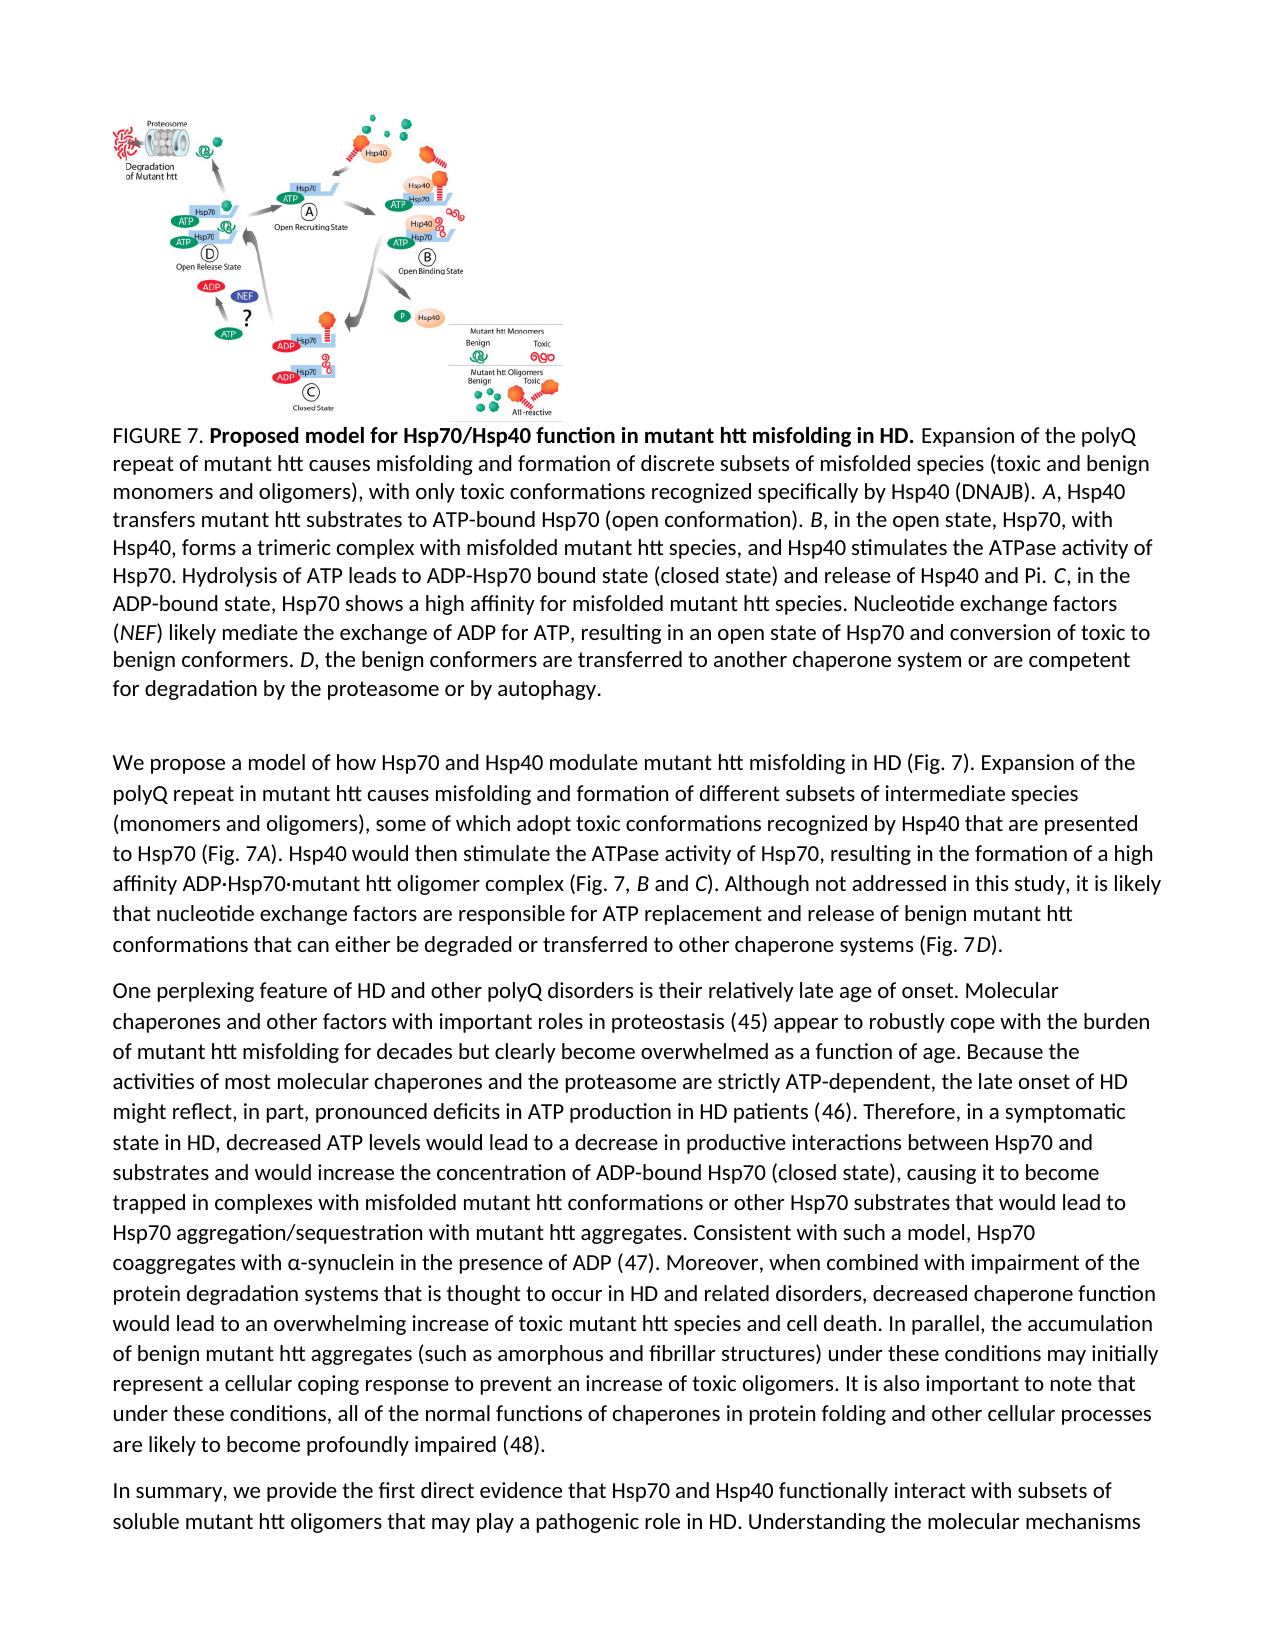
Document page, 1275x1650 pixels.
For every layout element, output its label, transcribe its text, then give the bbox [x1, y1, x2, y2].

picture [112, 112, 563, 422]
text FIGURE 7. Proposed model for Hsp70/Hsp40 function in mutant htt misfolding in HD. Expansion of the polyQ repeat of mutant htt causes misfolding and formation of discrete subsets of misfolded species (toxic and benign monomers and oligomers), with only toxic conformations recognized specifically by Hsp40 (DNAJB). A, Hsp40 transfers mutant htt substrates to ATP-bound Hsp70 (open conformation). B, in the open state, Hsp70, with Hsp40, forms a trimeric complex with misfolded mutant htt species, and Hsp40 stimulates the ATPase activity of Hsp70. Hydrolysis of ATP leads to ADP-Hsp70 bound state (closed state) and release of Hsp40 and Pi. C, in the ADP-bound state, Hsp70 shows a high affinity for misfolded mutant htt species. Nucleotide exchange factors (NEF) likely mediate the exchange of ADP for ATP, resulting in an open state of Hsp70 and conversion of toxic to benign conformers. D, the benign conformers are transferred to another chaperone system or are competent for degradation by the proteasome or by autophagy. [112, 421, 1162, 702]
text One perplexing feature of HD and other polyQ disorders is their relatively late age of onset. Molecular chaperones and other factors with important roles in proteostasis (45) appear to robustly cope with the burden of mutant htt misfolding for decades but clearly become overwhelmed as a function of age. Because the activities of most molecular chaperones and the proteasome are strictly ATP-dependent, the late onset of HD might reflect, in part, pronounced deficits in ATP production in HD patients (46). Therefore, in a symptomatic state in HD, decreased ATP levels would lead to a decrease in productive interactions between Hsp70 and substrates and would increase the concentration of ADP-bound Hsp70 (closed state), causing it to become trapped in complexes with misfolded mutant htt conformations or other Hsp70 substrates that would lead to Hsp70 aggregation/sequestration with mutant htt aggregates. Consistent with such a model, Hsp70 coaggregates with α-synuclein in the presence of ADP (47). Moreover, when combined with impairment of the protein degradation systems that is thought to occur in HD and related disorders, decreased chaperone function would lead to an overwhelming increase of toxic mutant htt species and cell death. In parallel, the accumulation of benign mutant htt aggregates (such as amorphous and fibrillar structures) under these conditions may initially represent a cellular coping response to prevent an increase of toxic oligomers. It is also important to note that under these conditions, all of the normal functions of chaperones in protein folding and other cellular processes are likely to become profoundly impaired (48). [112, 977, 1162, 1458]
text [112, 1477, 1162, 1535]
text We propose a model of how Hsp70 and Hsp40 modulate mutant htt misfolding in HD (Fig. 7). Expansion of the polyQ repeat in mutant htt causes misfolding and formation of different subsets of intermediate species (monomers and oligomers), some of which adopt toxic conformations recognized by Hsp40 that are presented to Hsp70 (Fig. 7A). Hsp40 would then stimulate the ATPase activity of Hsp70, resulting in the formation of a high affinity ADP·Hsp70·mutant htt oligomer complex (Fig. 7, B and C). Although not addressed in this study, it is likely that nucleotide exchange factors are responsible for ATP replacement and release of benign mutant htt conformations that can either be degraded or transferred to other chaperone systems (Fig. 7D). [112, 748, 1162, 958]
